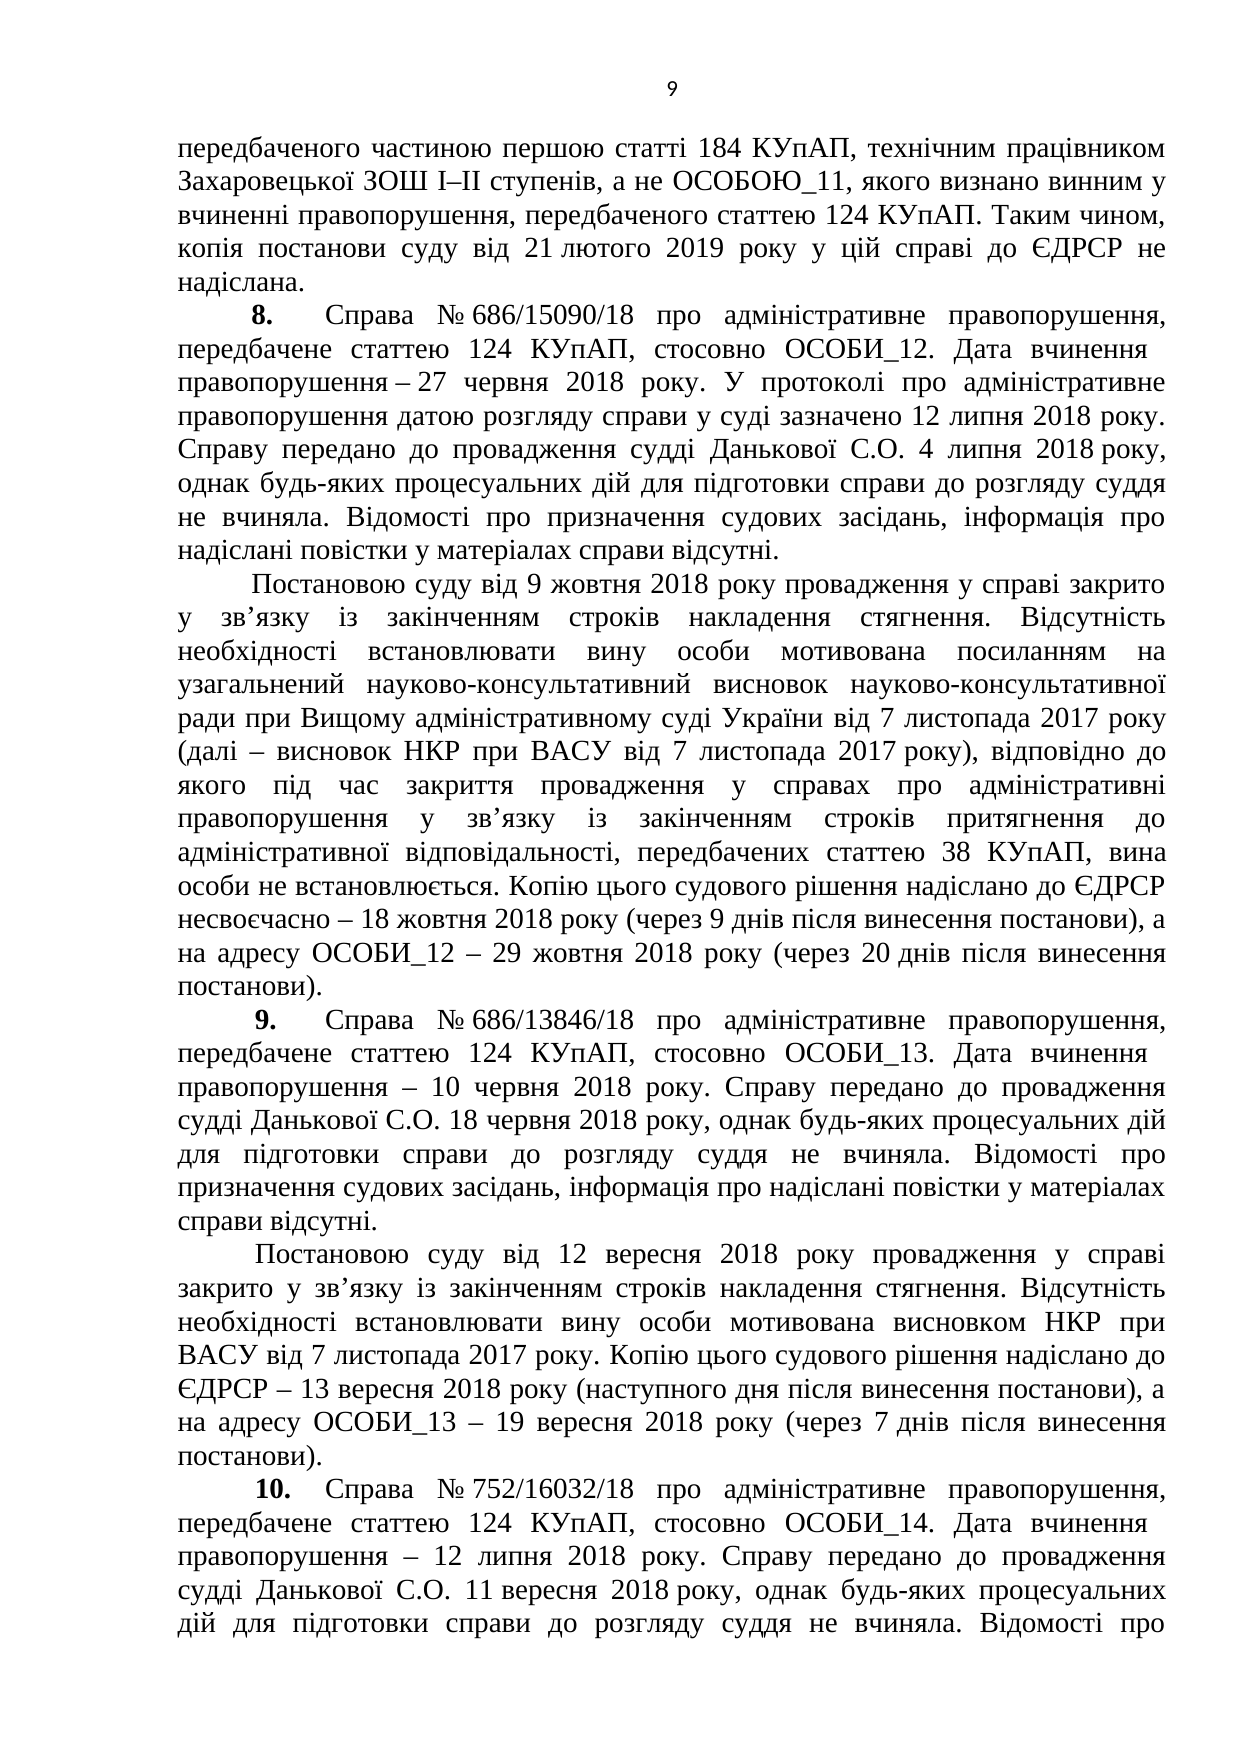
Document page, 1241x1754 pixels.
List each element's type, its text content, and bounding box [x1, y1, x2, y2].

text Постановою суду від 9 жовтня 2018 року провадження у справі закрито у зв’язку із закінченням строків накладення стягнення. Відсутність необхідності встановлювати вину особи мотивована посиланням на узагальнений науково-консультативний висновок науково-консультативної ради при Вищому адміністративному суді України від 7 листопада 2017 року (далі – висновок НКР при ВАСУ від 7 листопада 2017 року), відповідно до якого під час закриття провадження у справах про адміністративні правопорушення у зв’язку із закінченням строків притягнення до адміністративної відповідальності, передбачених статтею 38 КУпАП, вина особи не встановлюється. Копію цього судового рішення надіслано до ЄДРСР несвоєчасно – 18 жовтня 2018 року (через 9 днів після винесення постанови), а на адресу ОСОБИ_12 – 29 жовтня 2018 року (через 20 днів після винесення постанови). [177, 566, 1167, 1002]
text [177, 130, 1167, 297]
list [177, 1471, 1167, 1639]
text Постановою суду від 12 вересня 2018 року провадження у справі закрито у зв’язку із закінченням строків накладення стягнення. Відсутність необхідності встановлювати вину особи мотивована висновком НКР при ВАСУ від 7 листопада 2017 року. Копію цього судового рішення надіслано до ЄДРСР – 13 вересня 2018 року (наступного дня після винесення постанови), а на адресу ОСОБИ_13 – 19 вересня 2018 року (через 7 днів після винесення постанови). [177, 1237, 1167, 1471]
list Справа № 686/15090/18 про адміністративне правопорушення, передбачене статтею 124 КУпАП, стосовно ОСОБИ_12. Дата вчинення правопорушення – 27 червня 2018 року. У протоколі про адміністративне правопорушення датою розгляду справи у суді зазначено 12 липня 2018 року. Справу передано до провадження судді Данькової С.О. 4 липня 2018 року, однак будь-яких процесуальних дій для підготовки справи до розгляду суддя не вчиняла. Відомості про призначення судових засідань, інформація про надіслані повістки у матеріалах справи відсутні. [177, 297, 1167, 566]
list Справа № 686/13846/18 про адміністративне правопорушення, передбачене статтею 124 КУпАП, стосовно ОСОБИ_13. Дата вчинення правопорушення – 10 червня 2018 року. Справу передано до провадження судді Данькової С.О. 18 червня 2018 року, однак будь-яких процесуальних дій для підготовки справи до розгляду суддя не вчиняла. Відомості про призначення судових засідань, інформація про надіслані повістки у матеріалах справи відсутні. [177, 1002, 1167, 1237]
